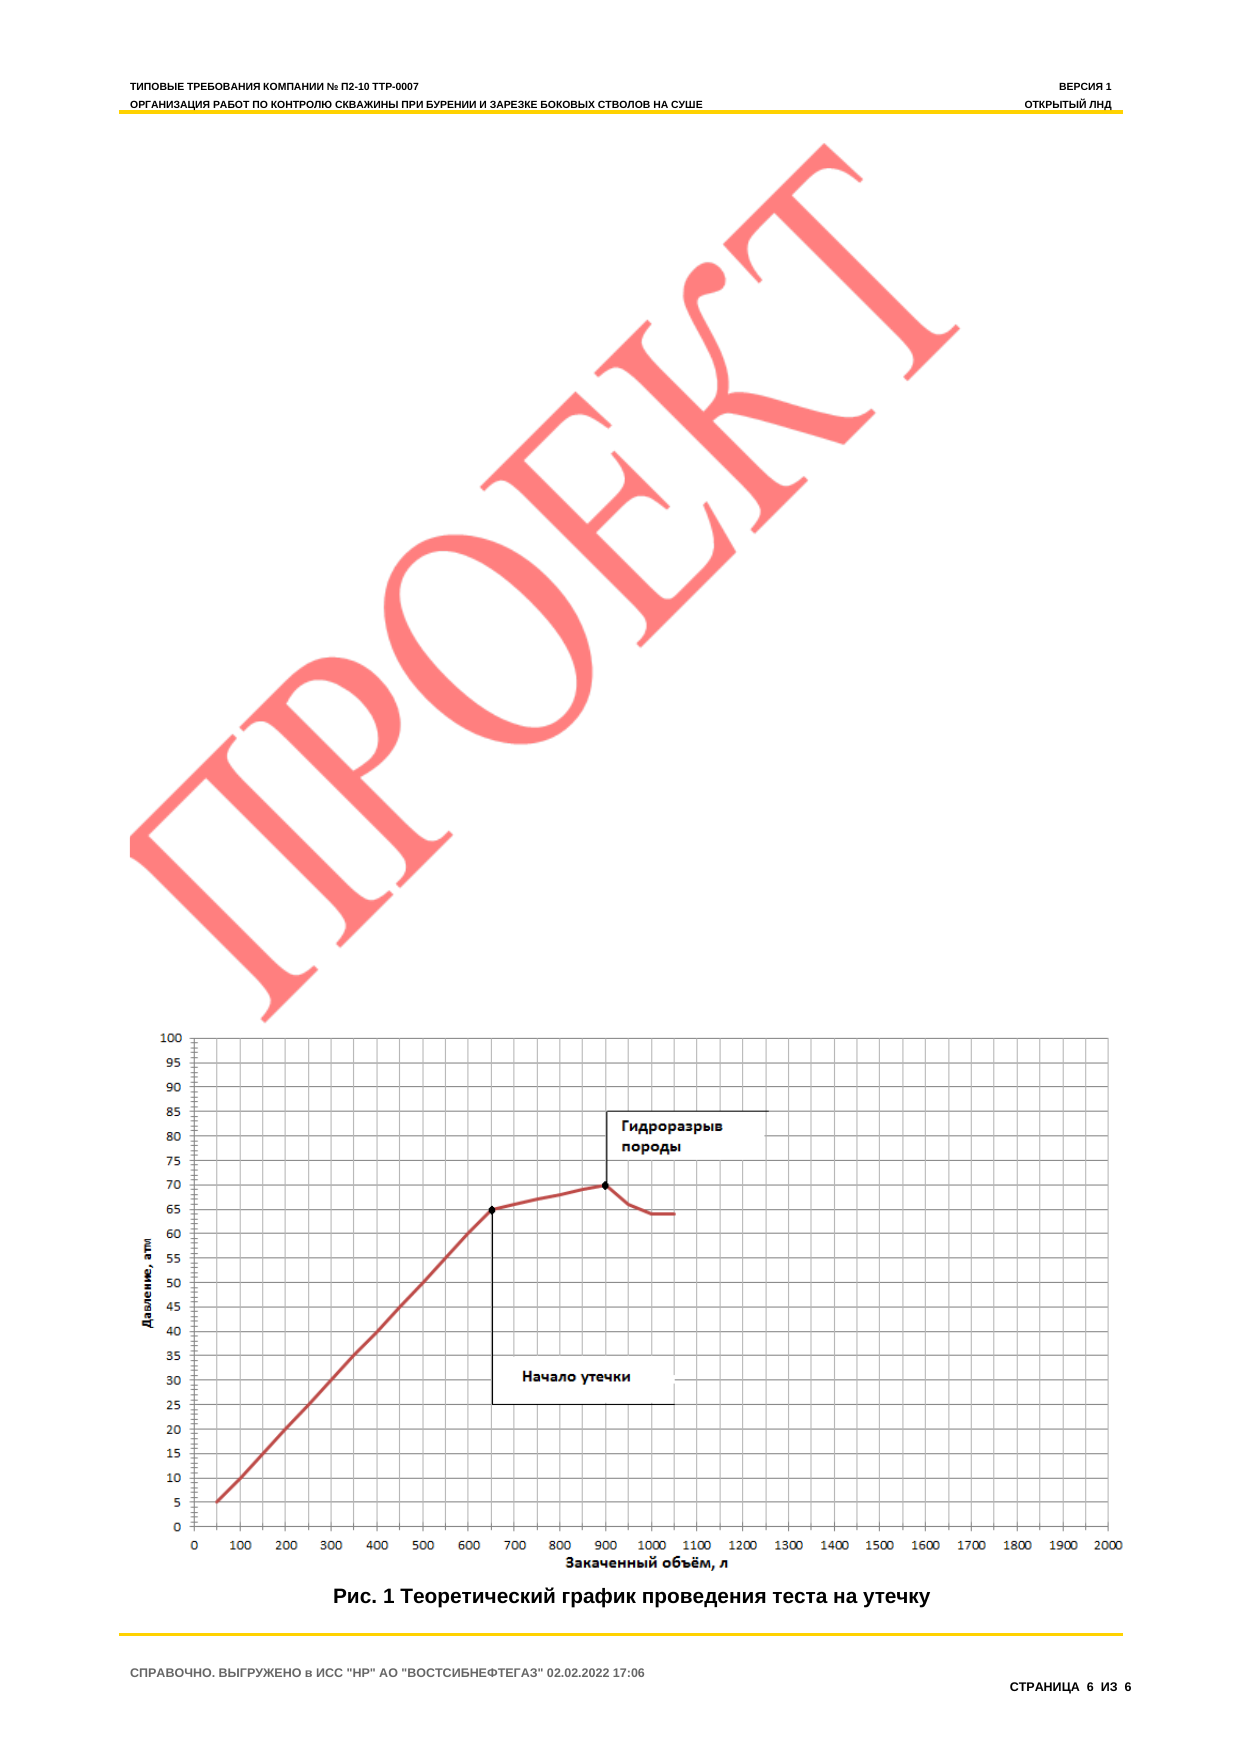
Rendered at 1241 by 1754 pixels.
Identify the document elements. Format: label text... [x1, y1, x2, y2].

picture [129, 142, 1129, 1572]
text Рис. 1 Теоретический график проведения теста на утечку [130, 1584, 1134, 1608]
